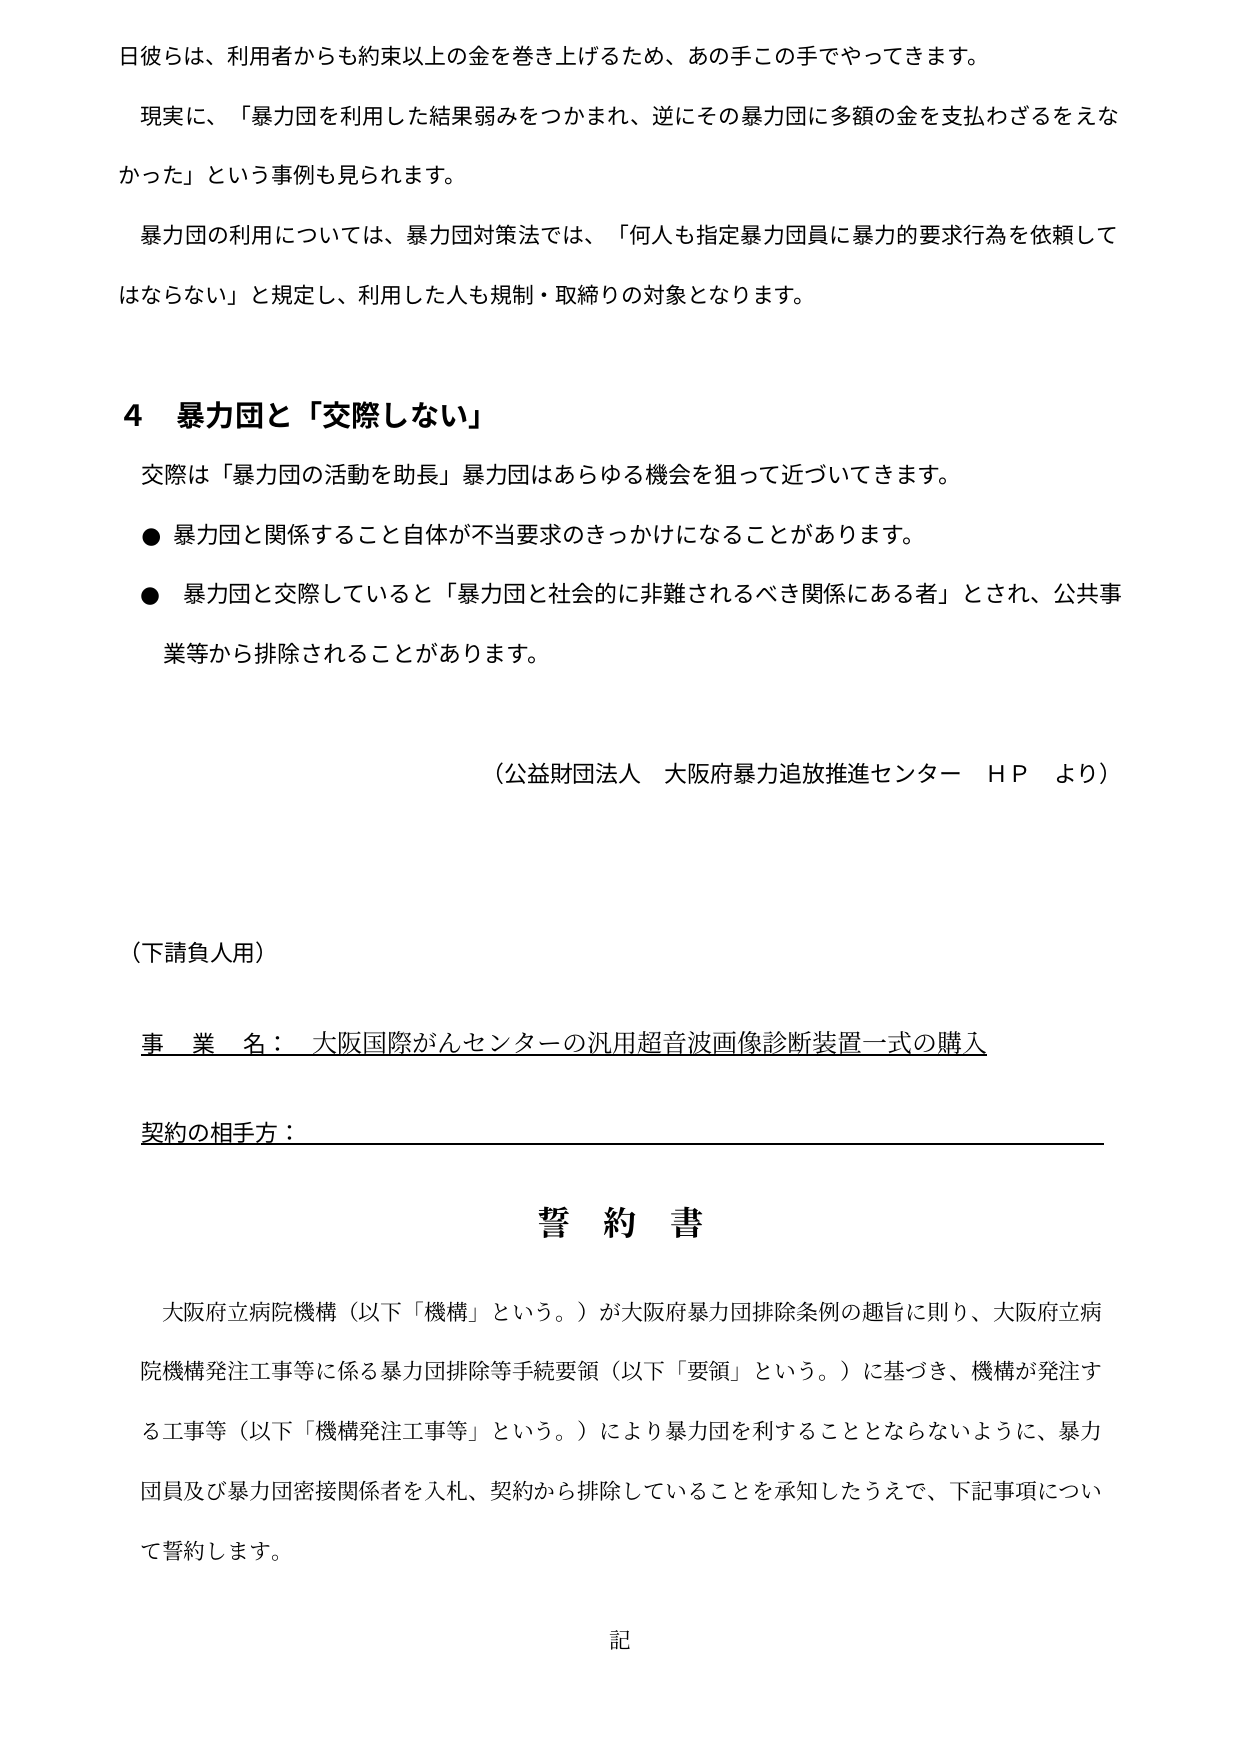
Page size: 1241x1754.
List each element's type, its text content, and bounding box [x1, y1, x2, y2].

text 交際は「暴力団の活動を助長」暴力団はあらゆる機会を狙って近づいてきます。 [118, 443, 1122, 503]
text 事 業 名： 大阪国際がんセンターの汎用超音波画像診断装置一式の購入 [118, 1011, 1122, 1071]
text 大阪府立病院機構（以下「機構」という。）が大阪府暴力団排除条例の趣旨に則り、大阪府立病院機構発注工事等に係る暴力団排除等手続要領（以下「要領」という。）に基づき、機構が発注する工事等（以下「機構発注工事等」という。）により暴力団を利することとならないように、暴力団員及び暴力団密接関係者を入札、契約から排除していることを承知したうえで、下記事項について誓約します。 [140, 1281, 1122, 1579]
text （公益財団法人 大阪府暴力追放推進センター ＨＰ より） [118, 742, 1122, 802]
text 誓 約 書 [118, 1191, 1122, 1251]
text 記 [118, 1609, 1122, 1669]
text ４ 暴力団と「交際しない」 [118, 384, 1122, 443]
text 契約の相手方： [118, 1101, 1122, 1161]
text ● 暴力団と関係すること自体が不当要求のきっかけになることがあります。 [118, 503, 1122, 563]
text ● 暴力団と交際していると「暴力団と社会的に非難されるべき関係にある者」とされ、公共事業等から排除されることがあります。 [140, 563, 1122, 683]
text （下請負人用） [118, 922, 1122, 982]
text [118, 25, 1122, 324]
